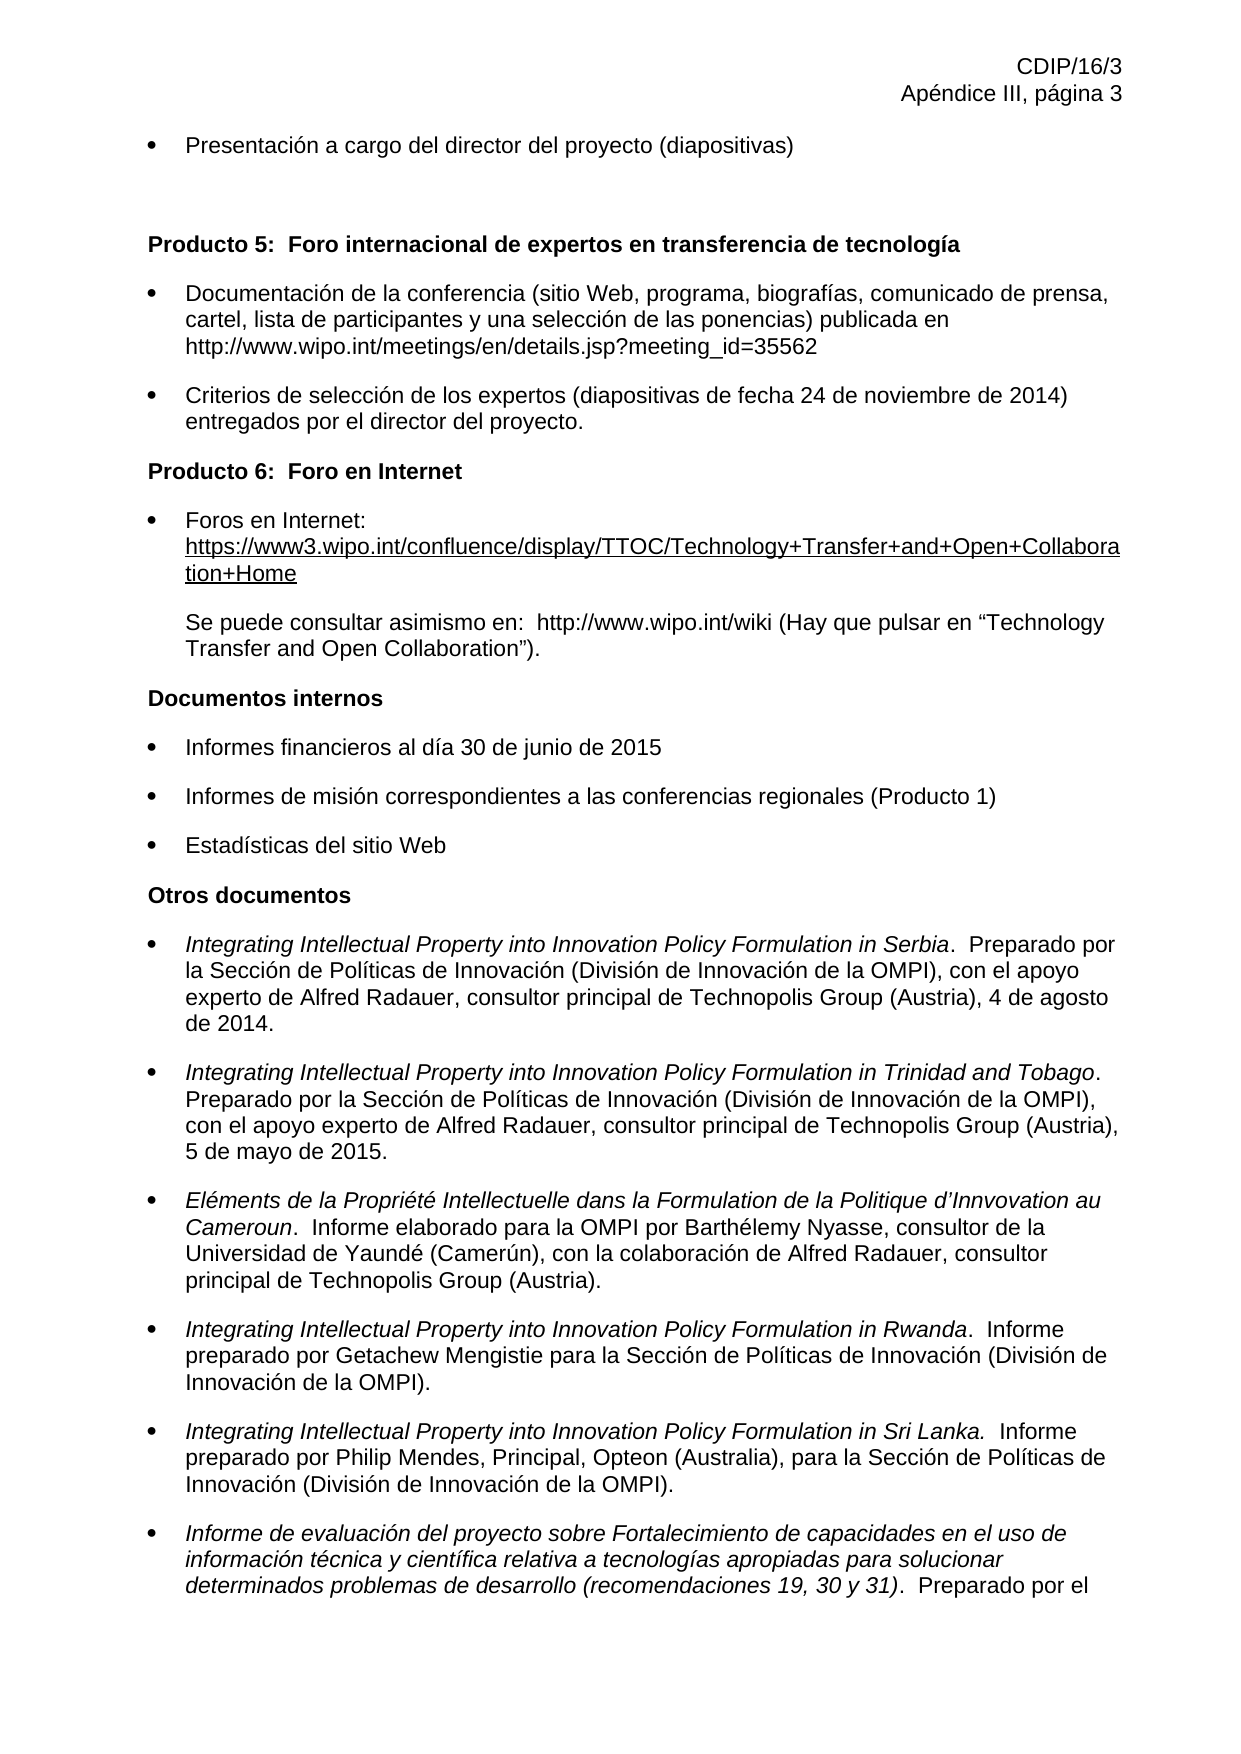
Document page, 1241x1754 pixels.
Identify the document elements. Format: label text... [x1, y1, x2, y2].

list Producto 5: Foro internacional de expertos en transferencia de tecnología [148, 231, 1122, 257]
list Documentación de la conferencia (sitio Web, programa, biografías, comunicado de prensa, cartel, lista de participantes y una selección de las ponencias) publicada en http://www.wipo.int/meetings/en/details.jsp?meeting_id=35562 [148, 280, 1122, 359]
list Presentación a cargo del director del proyecto (diapositivas) [148, 132, 1122, 158]
list Integrating Intellectual Property into Innovation Policy Formulation in Sri Lanka. Informe preparado por Philip Mendes, Principal, Opteon (Australia), para la Sección de Políticas de Innovación (División de Innovación de la OMPI). [148, 1418, 1122, 1497]
list Estadísticas del sitio Web [148, 832, 1122, 859]
list Criterios de selección de los expertos (diapositivas de fecha 24 de noviembre de 2014) entregados por el director del proyecto. [148, 382, 1122, 435]
list Otros documentos [148, 882, 1122, 908]
list Integrating Intellectual Property into Innovation Policy Formulation in Rwanda. Informe preparado por Getachew Mengistie para la Sección de Políticas de Innovación (División de Innovación de la OMPI). [148, 1316, 1122, 1395]
list Informes de misión correspondientes a las conferencias regionales (Producto 1) [148, 783, 1122, 809]
list Documentos internos [148, 684, 1122, 711]
list Se puede consultar asimismo en: http://www.wipo.int/wiki (Hay que pulsar en “Technology Transfer and Open Collaboration”). [185, 609, 1122, 662]
list Integrating Intellectual Property into Innovation Policy Formulation in Trinidad and Tobago. Preparado por la Sección de Políticas de Innovación (División de Innovación de la OMPI), con el apoyo experto de Alfred Radauer, consultor principal de Technopolis Group (Austria), 5 de mayo de 2015. [148, 1059, 1122, 1164]
list Eléments de la Propriété Intellectuelle dans la Formulation de la Politique d’Innvovation au Cameroun. Informe elaborado para la OMPI por Barthélemy Nyasse, consultor de la Universidad de Yaundé (Camerún), con la colaboración de Alfred Radauer, consultor principal de Technopolis Group (Austria). [148, 1187, 1122, 1293]
list Producto 6: Foro en Internet [148, 458, 1122, 484]
list Informes financieros al día 30 de junio de 2015 [148, 734, 1122, 760]
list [148, 1520, 1122, 1599]
list Integrating Intellectual Property into Innovation Policy Formulation in Serbia. Preparado por la Sección de Políticas de Innovación (División de Innovación de la OMPI), con el apoyo experto de Alfred Radauer, consultor principal de Technopolis Group (Austria), 4 de agosto de 2014. [148, 931, 1122, 1036]
list Foros en Internet: https://www3.wipo.int/confluence/display/TTOC/Technology+Transfer+and+Open+Collaboration+Home [148, 507, 1122, 586]
